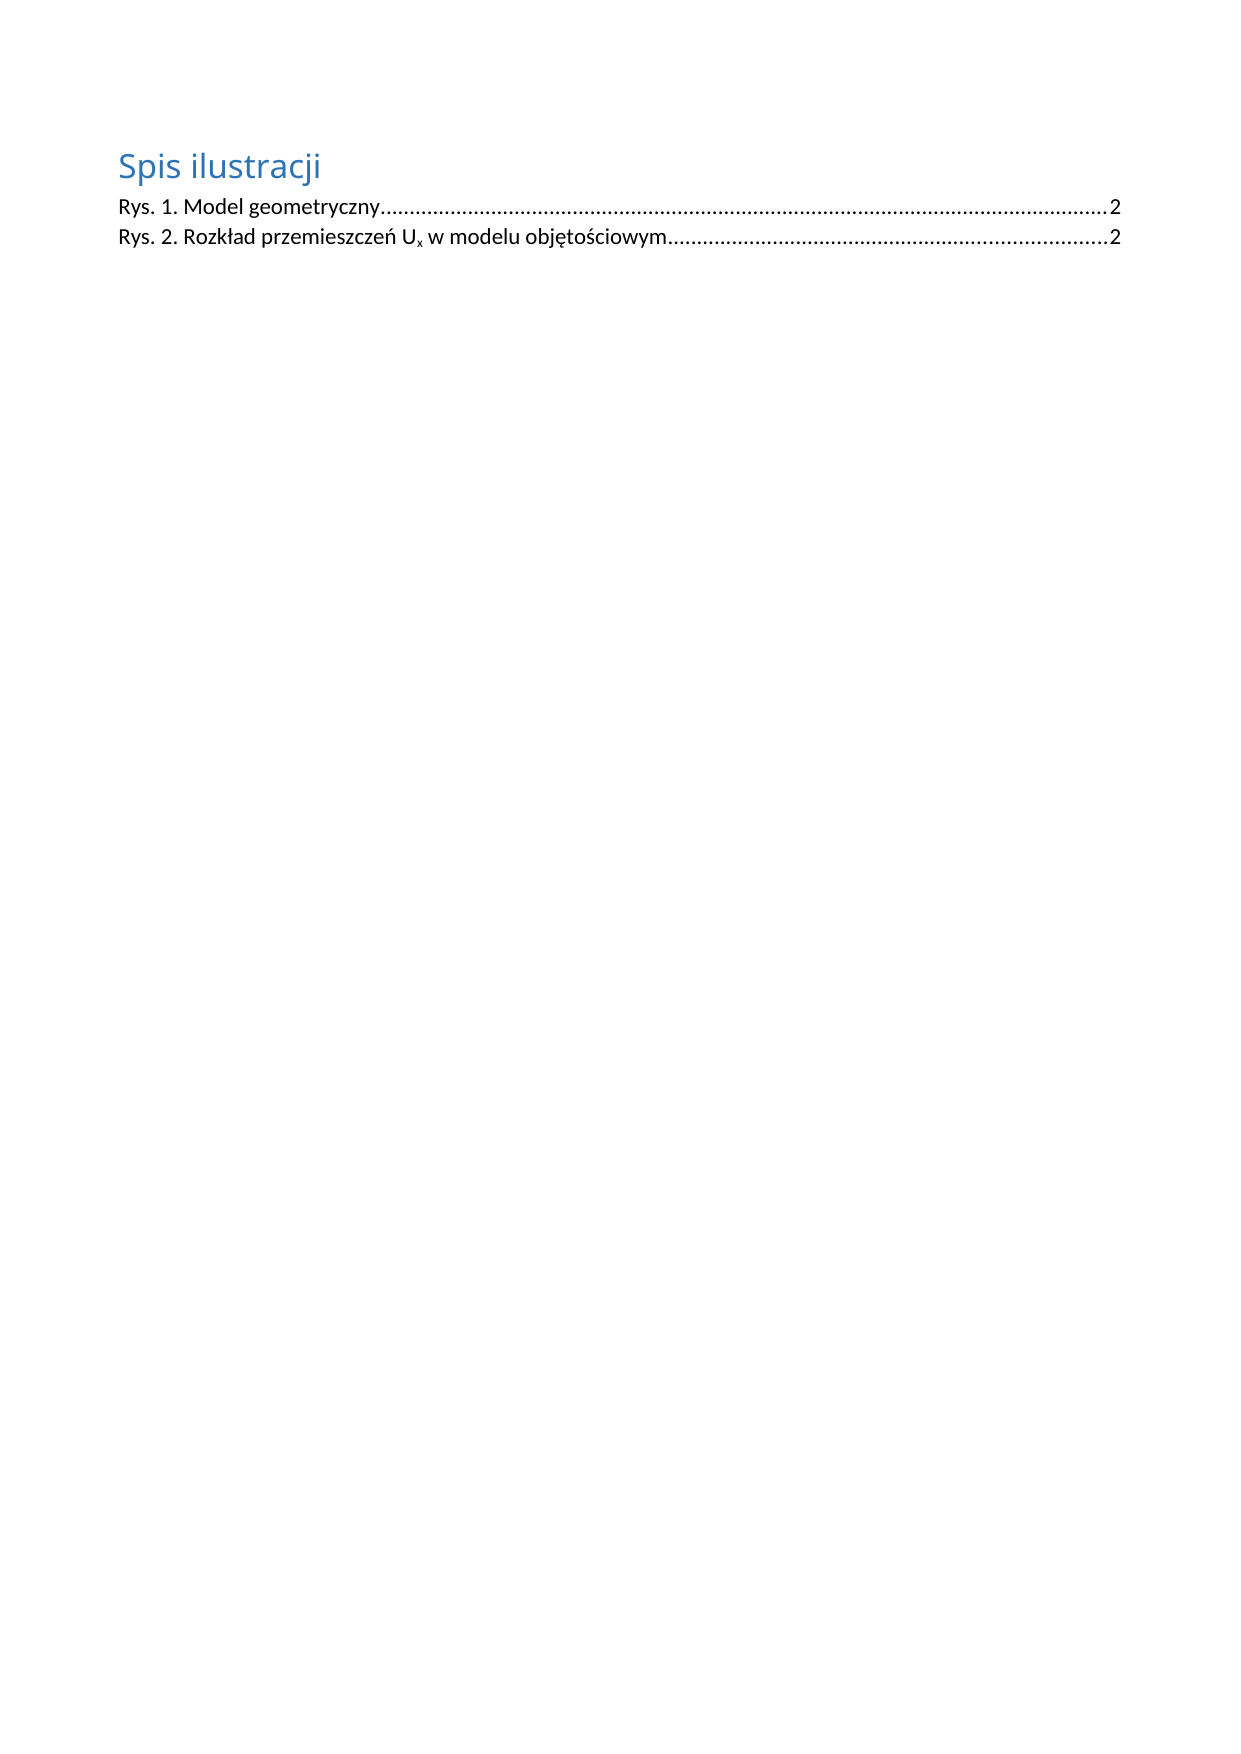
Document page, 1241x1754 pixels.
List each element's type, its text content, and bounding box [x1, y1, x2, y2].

text Rys. 1. Model geometryczny 2 [118, 192, 1122, 220]
text Rys. 2. Rozkład przemieszczeń Ux w modelu objętościowym 2 [118, 222, 1122, 250]
subtitle Spis ilustracji [118, 143, 1122, 188]
